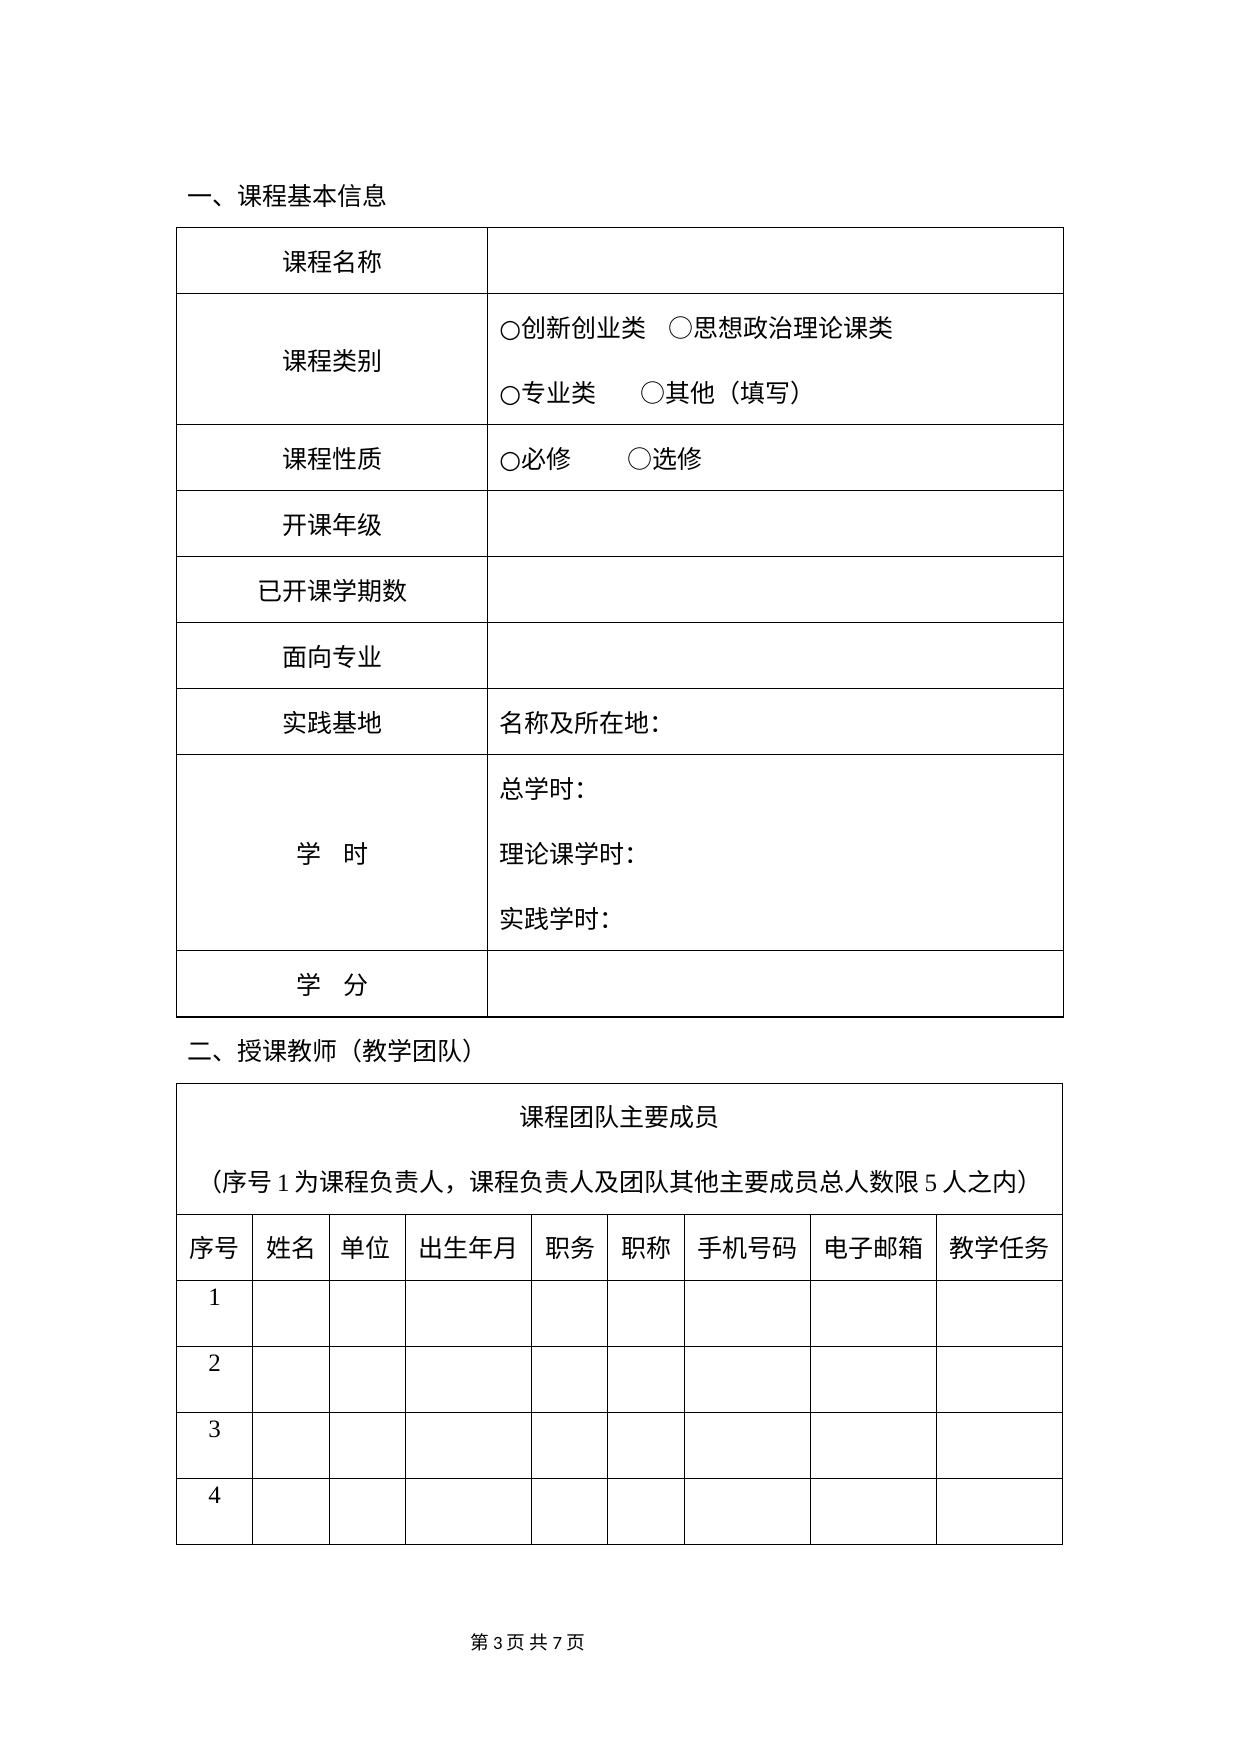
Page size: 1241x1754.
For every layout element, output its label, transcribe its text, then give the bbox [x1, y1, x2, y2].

table_cell [330, 1281, 405, 1346]
table_cell [532, 1347, 607, 1412]
table_cell 课程性质 [177, 425, 487, 490]
table_cell [253, 1281, 329, 1346]
table_cell 1 [177, 1281, 252, 1346]
table_cell [685, 1347, 810, 1412]
table_cell [253, 1413, 329, 1478]
table_cell [937, 1347, 1062, 1412]
table_cell 出生年月 [406, 1215, 531, 1279]
table_cell [330, 1479, 405, 1544]
table_cell 序号 [177, 1215, 252, 1279]
list 授课教师（教学团队） [187, 1018, 1053, 1082]
table_cell 名称及所在地： [488, 689, 1063, 754]
table_cell 姓名 [253, 1215, 329, 1279]
table_cell [608, 1347, 684, 1412]
table_cell ○创新创业类 ○思想政治理论课类 ○专业类 ○其他（填写） [488, 294, 1063, 424]
table_cell 总学时： 理论课学时： 实践学时： [488, 755, 1063, 950]
table_cell 开课年级 [177, 491, 487, 556]
table_cell 面向专业 [177, 623, 487, 688]
table_cell [406, 1347, 531, 1412]
table_cell 2 [177, 1347, 252, 1412]
table_cell [937, 1281, 1062, 1346]
table_header 课程名称 [177, 228, 487, 293]
table_cell [811, 1413, 936, 1478]
table_cell 学 时 [177, 755, 487, 950]
list 课程基本信息 [187, 162, 1053, 227]
table_cell [811, 1281, 936, 1346]
table_cell [937, 1479, 1062, 1544]
table_cell [488, 951, 1063, 1016]
table_cell [685, 1479, 810, 1544]
table_cell 手机号码 [685, 1215, 810, 1279]
table_cell 学 分 [177, 951, 487, 1016]
table_cell 电子邮箱 [811, 1215, 936, 1279]
table_cell [608, 1479, 684, 1544]
table_cell [608, 1413, 684, 1478]
table_cell 职务 [532, 1215, 607, 1279]
table_cell [253, 1479, 329, 1544]
table_cell [488, 623, 1063, 688]
table_cell [330, 1413, 405, 1478]
table_cell 单位 [330, 1215, 405, 1279]
table_cell [488, 557, 1063, 622]
table_cell [532, 1413, 607, 1478]
table_cell [608, 1281, 684, 1346]
table_cell [685, 1413, 810, 1478]
table_cell [532, 1281, 607, 1346]
table_cell [811, 1479, 936, 1544]
table_cell [532, 1479, 607, 1544]
table_cell [406, 1479, 531, 1544]
table_cell [330, 1347, 405, 1412]
table_header 课程团队主要成员 （序号1为课程负责人，课程负责人及团队其他主要成员总人数限5人之内） [177, 1084, 1062, 1213]
table_cell [811, 1347, 936, 1412]
table_cell [253, 1347, 329, 1412]
table_cell [406, 1281, 531, 1346]
table_cell [937, 1413, 1062, 1478]
table_cell ○必修 ○选修 [488, 425, 1063, 490]
table_cell [685, 1281, 810, 1346]
table_cell 职称 [608, 1215, 684, 1279]
table_cell 3 [177, 1413, 252, 1478]
table_cell [488, 491, 1063, 556]
table_cell 教学任务 [937, 1215, 1062, 1279]
table_header [488, 228, 1063, 293]
table_cell [406, 1413, 531, 1478]
table_cell 4 [177, 1479, 252, 1544]
table_cell 课程类别 [177, 294, 487, 424]
table_cell 已开课学期数 [177, 557, 487, 622]
table_cell 实践基地 [177, 689, 487, 754]
